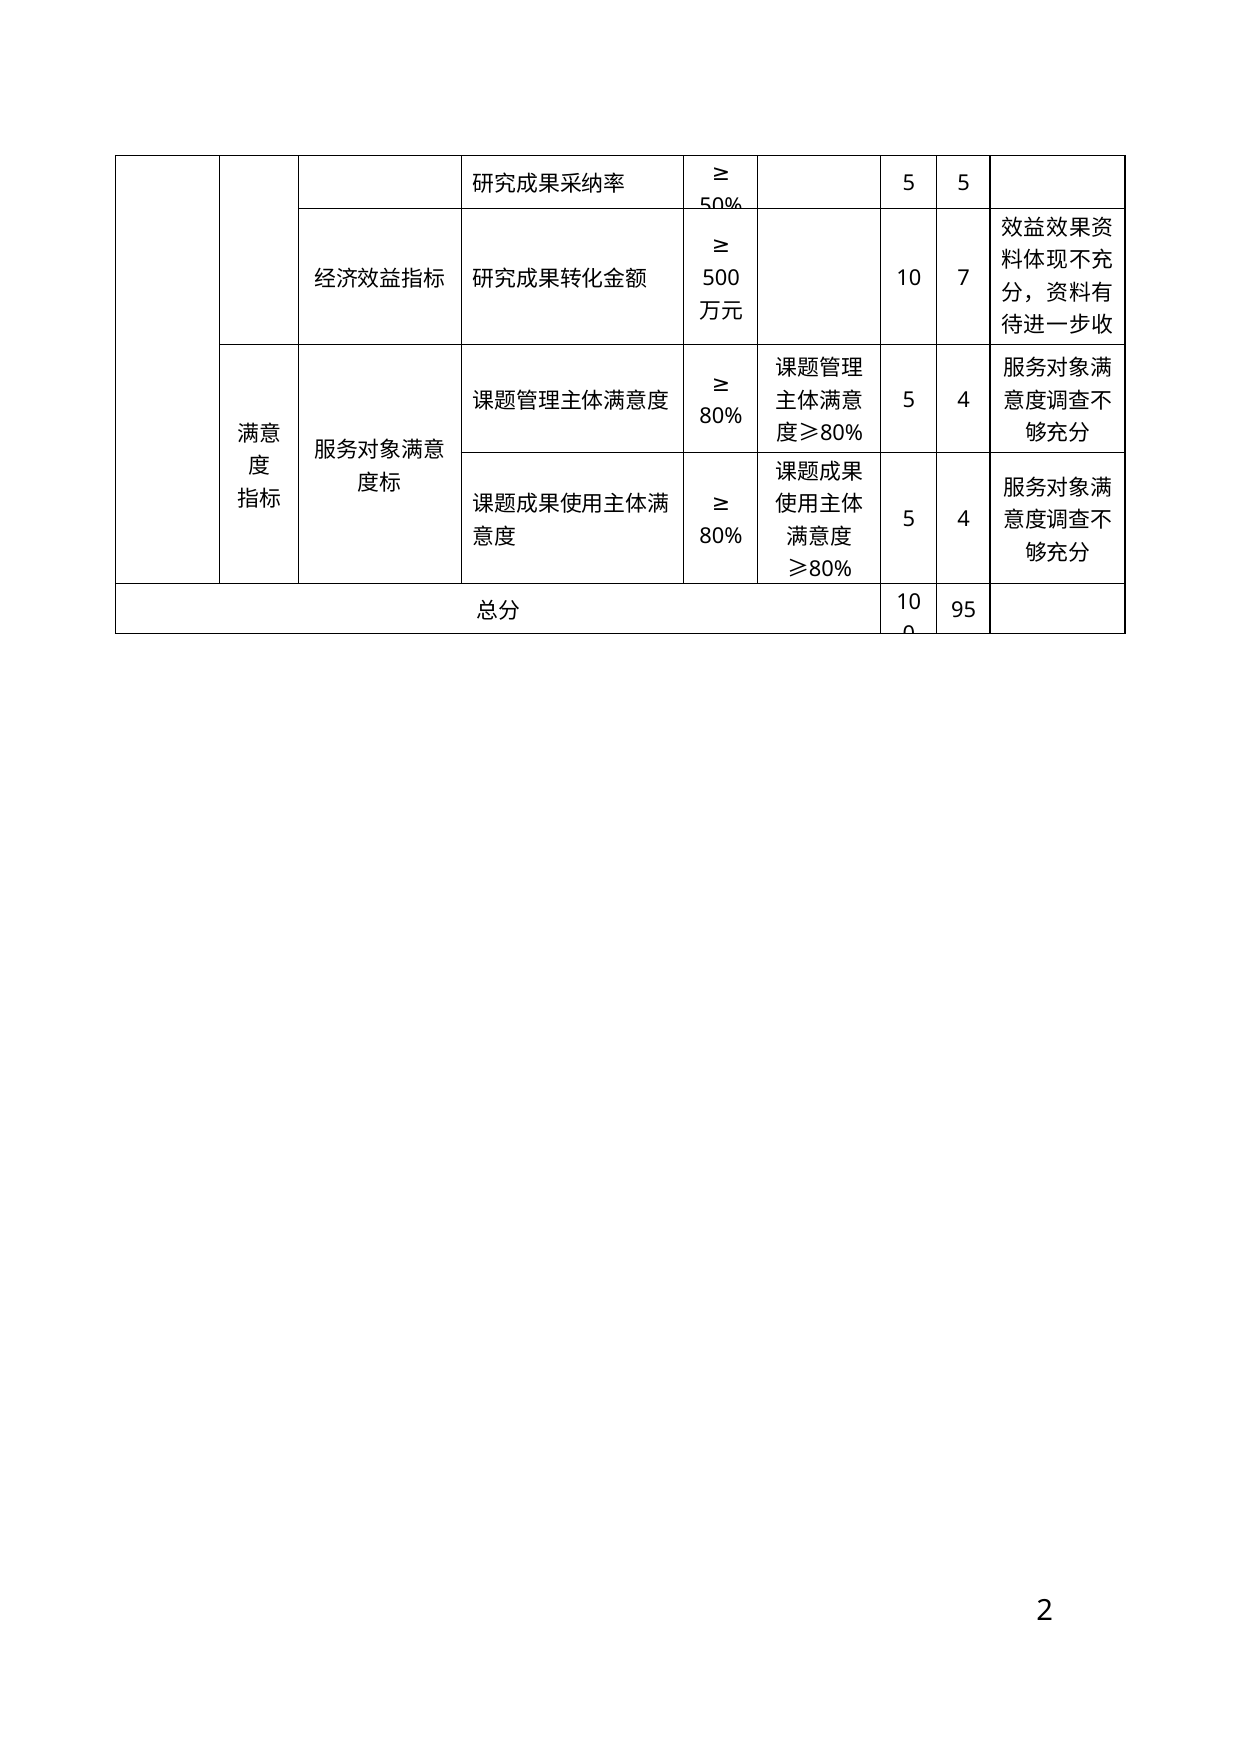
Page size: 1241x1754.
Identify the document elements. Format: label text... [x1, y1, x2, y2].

table_cell 服务对象满意度标 [299, 345, 461, 583]
table_cell [991, 156, 1124, 208]
table_cell 服务对象满意度调查不够充分 [991, 453, 1124, 583]
table_cell 满意度 指标 [220, 345, 298, 583]
table_cell 4 [937, 345, 989, 452]
table_cell 10 [881, 209, 936, 344]
table_cell ≥80% [684, 453, 757, 583]
table_cell 效益效果资料体现不充分，资料有待进一步收集 [991, 209, 1124, 344]
table_cell ≥500万元 [684, 209, 757, 344]
table_cell 5 [881, 453, 936, 583]
table_cell [991, 584, 1124, 633]
table_cell 服务对象满意度调查不够充分 [991, 345, 1124, 452]
table_cell 课题管理主体满意度 [462, 345, 683, 452]
table_cell [758, 209, 880, 344]
table_cell 课题成果使用主体满意度 [462, 453, 683, 583]
table_cell 7 [937, 209, 989, 344]
table_cell 课题管理主体满意度≥80% [758, 345, 880, 452]
table_cell 总分 [116, 584, 880, 633]
table_cell 100 [881, 584, 936, 633]
table_cell 课题成果使用主体满意度≥80% [758, 453, 880, 583]
table_cell 5 [881, 156, 936, 208]
table_cell 研究成果转化金额 [462, 209, 683, 344]
table_cell 经济效益指标 [299, 209, 461, 344]
table_cell [758, 156, 880, 208]
table_cell 研究成果采纳率 [462, 156, 683, 208]
table_cell 95 [937, 584, 989, 633]
table_cell ≥50% [684, 156, 757, 208]
table_cell 5 [937, 156, 989, 208]
table_cell 5 [881, 345, 936, 452]
table_cell ≥80% [684, 345, 757, 452]
table_cell 4 [937, 453, 989, 583]
